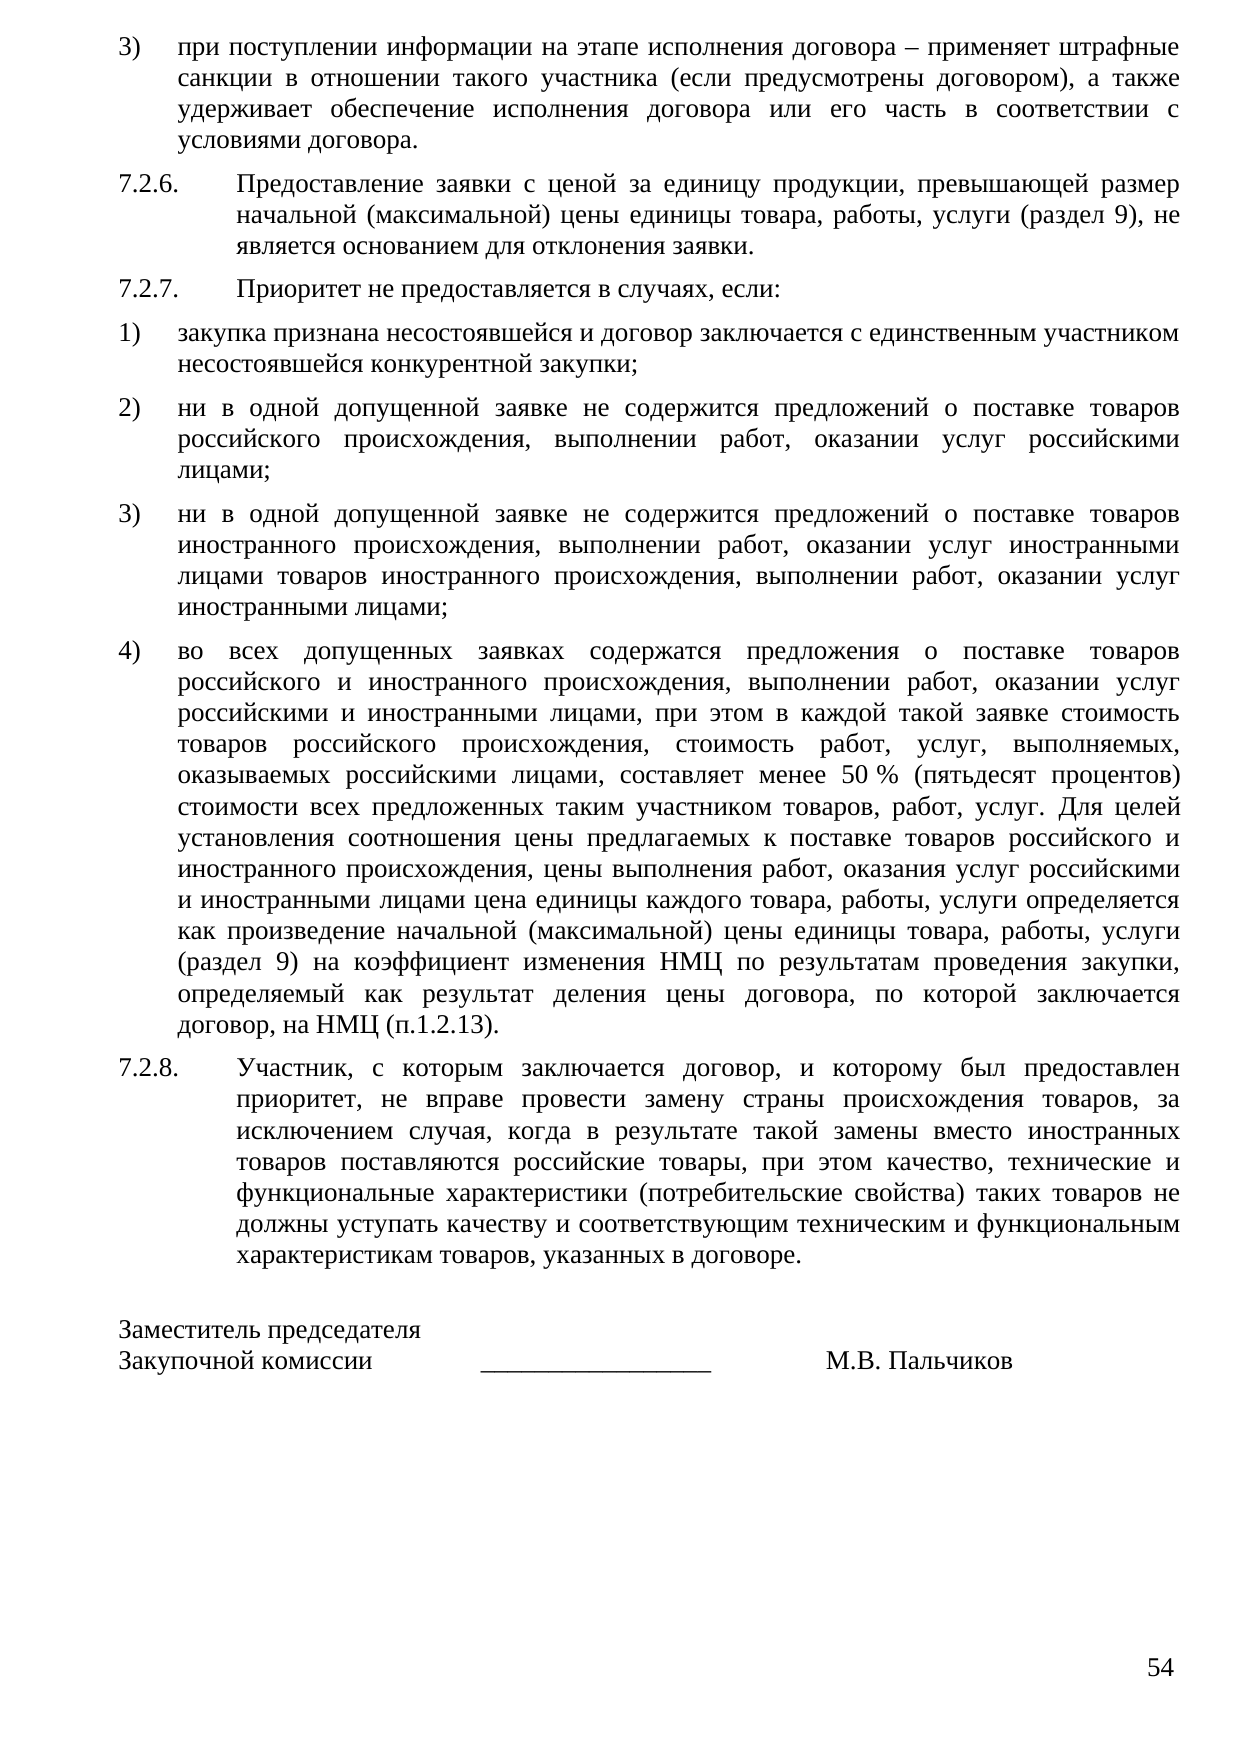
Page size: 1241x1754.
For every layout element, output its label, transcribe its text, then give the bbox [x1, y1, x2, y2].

text во всех допущенных заявках содержатся предложения о поставке товаров российского и иностранного происхождения, выполнении работ, оказании услуг российскими и иностранными лицами, при этом в каждой такой заявке стоимость товаров российского происхождения, стоимость работ, услуг, выполняемых, оказываемых российскими лицами, составляет менее 50 % (пятьдесят процентов) стоимости всех предложенных таким участником товаров, работ, услуг. Для целей установления соотношения цены предлагаемых к поставке товаров российского и иностранного происхождения, цены выполнения работ, оказания услуг российскими и иностранными лицами цена единицы каждого товара, работы, услуги определяется как произведение начальной (максимальной) цены единицы товара, работы, услуги (раздел 9) на коэффициент изменения НМЦ по результатам проведения закупки, определяемый как результат деления цены договора, по которой заключается договор, на НМЦ (п.1.2.13). [118, 634, 1181, 1039]
text Предоставление заявки с ценой за единицу продукции, превышающей размер начальной (максимальной) цены единицы товара, работы, услуги (раздел 9), не является основанием для отклонения заявки. [118, 167, 1181, 260]
text закупка признана несостоявшейся и договор заключается с единственным участником несостоявшейся конкурентной закупки; [118, 316, 1181, 378]
text ни в одной допущенной заявке не содержится предложений о поставке товаров российского происхождения, выполнении работ, оказании услуг российскими лицами; [118, 391, 1181, 484]
text Приоритет не предоставляется в случаях, если: [118, 273, 1181, 304]
list Заместитель председателя [118, 1313, 1181, 1344]
text Участник, с которым заключается договор, и которому был предоставлен приоритет, не вправе провести замену страны происхождения товаров, за исключением случая, когда в результате такой замены вместо иностранных товаров поставляются российские товары, при этом качество, технические и функциональные характеристики (потребительские свойства) таких товаров не должны уступать качеству и соответствующим техническим и функциональным характеристикам товаров, указанных в договоре. [118, 1051, 1181, 1269]
text при поступлении информации на этапе исполнения договора – применяет штрафные санкции в отношении такого участника (если предусмотрены договором), а также удерживает обеспечение исполнения договора или его часть в соответствии с условиями договора. [118, 29, 1181, 154]
text ни в одной допущенной заявке не содержится предложений о поставке товаров иностранного происхождения, выполнении работ, оказании услуг иностранными лицами товаров иностранного происхождения, выполнении работ, оказании услуг иностранными лицами; [118, 497, 1181, 622]
list Закупочной комиссии _________________ М.В. Пальчиков [118, 1344, 1181, 1375]
